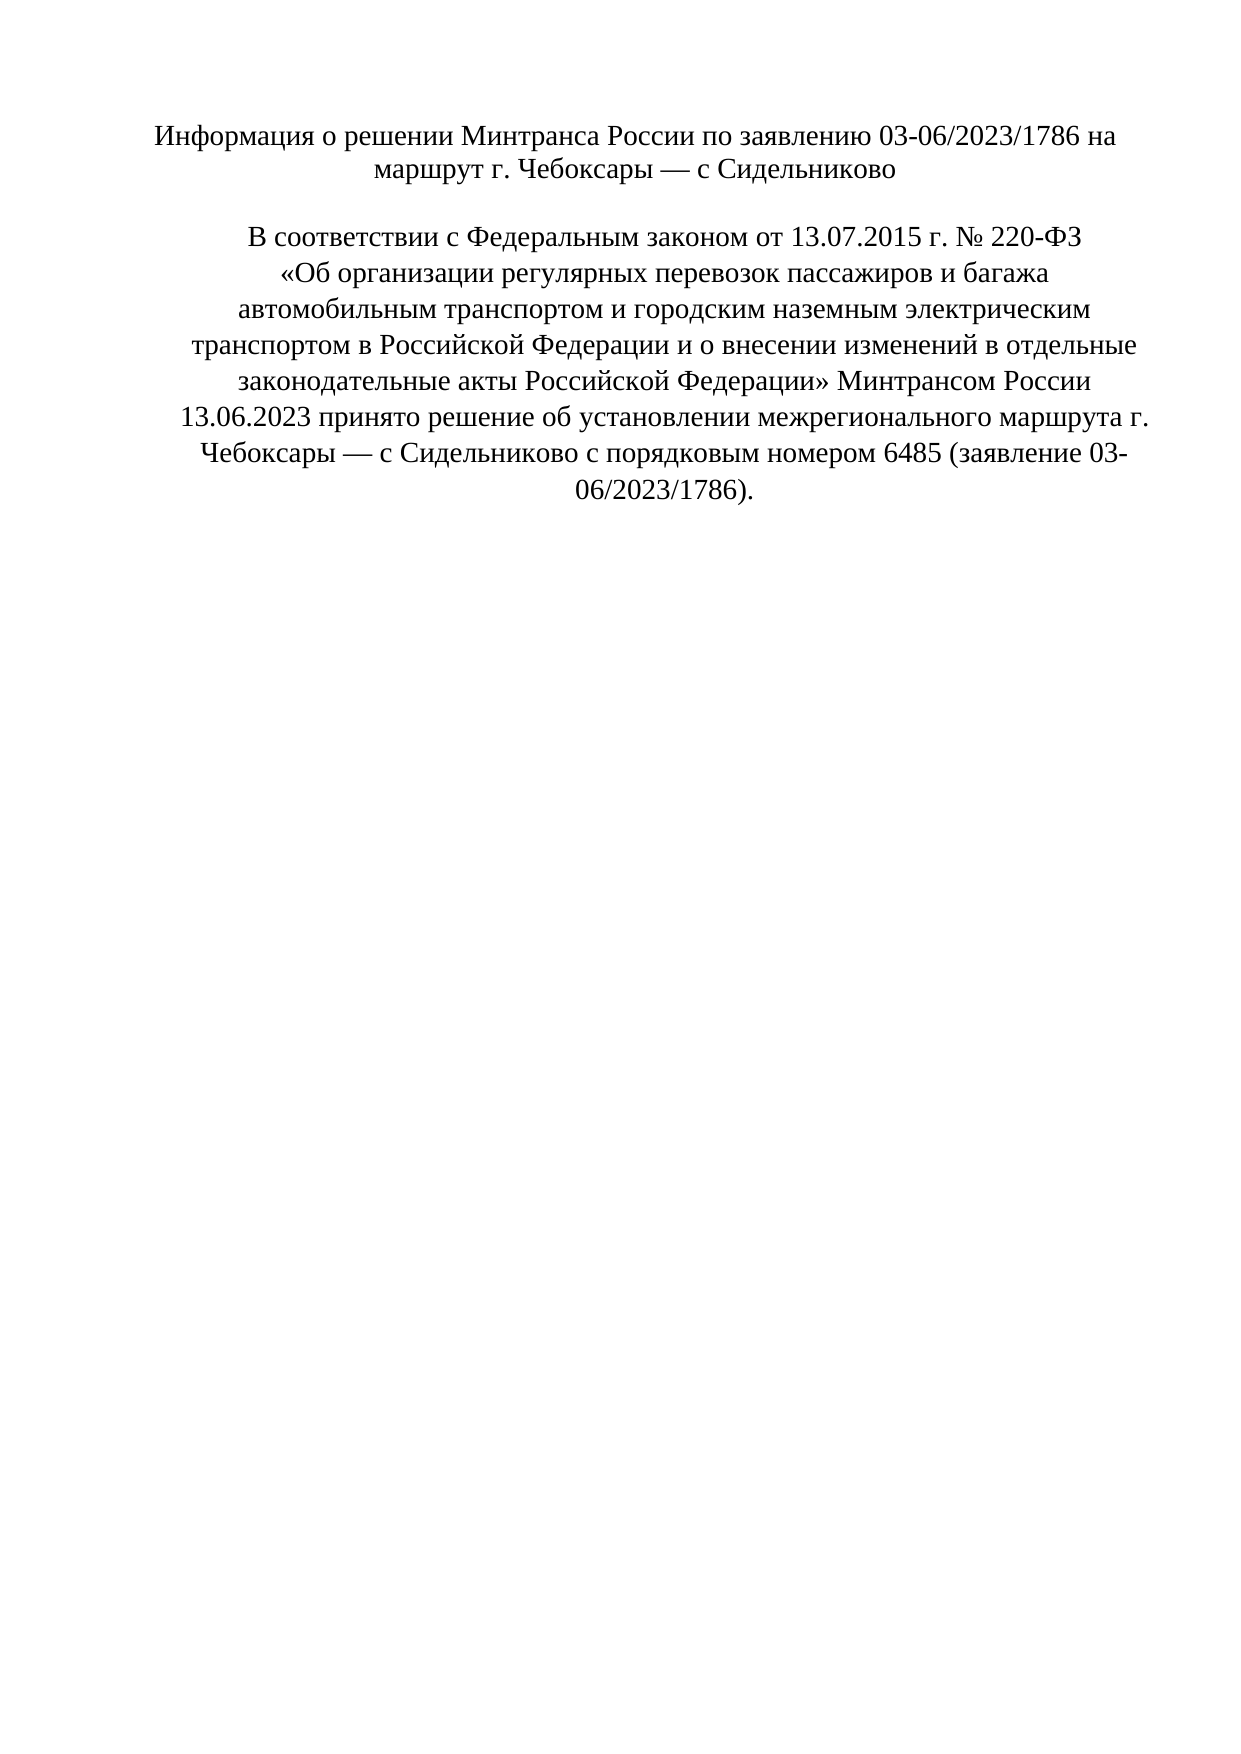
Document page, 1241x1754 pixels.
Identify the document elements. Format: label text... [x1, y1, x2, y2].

text Информация о решении Минтранса России по заявлению 03-06/2023/1786 на маршрут г. Чебоксары — с Сидельниково [118, 118, 1152, 185]
text В соответствии с Федеральным законом от 13.07.2015 г. № 220-ФЗ «Об организации регулярных перевозок пассажиров и багажа автомобильным транспортом и городским наземным электрическим транспортом в Российской Федерации и о внесении изменений в отдельные законодательные акты Российской Федерации» Минтрансом России 13.06.2023 принято решение об установлении межрегионального маршрута г. Чебоксары — с Сидельниково с порядковым номером 6485 (заявление 03-06/2023/1786). [177, 219, 1152, 505]
